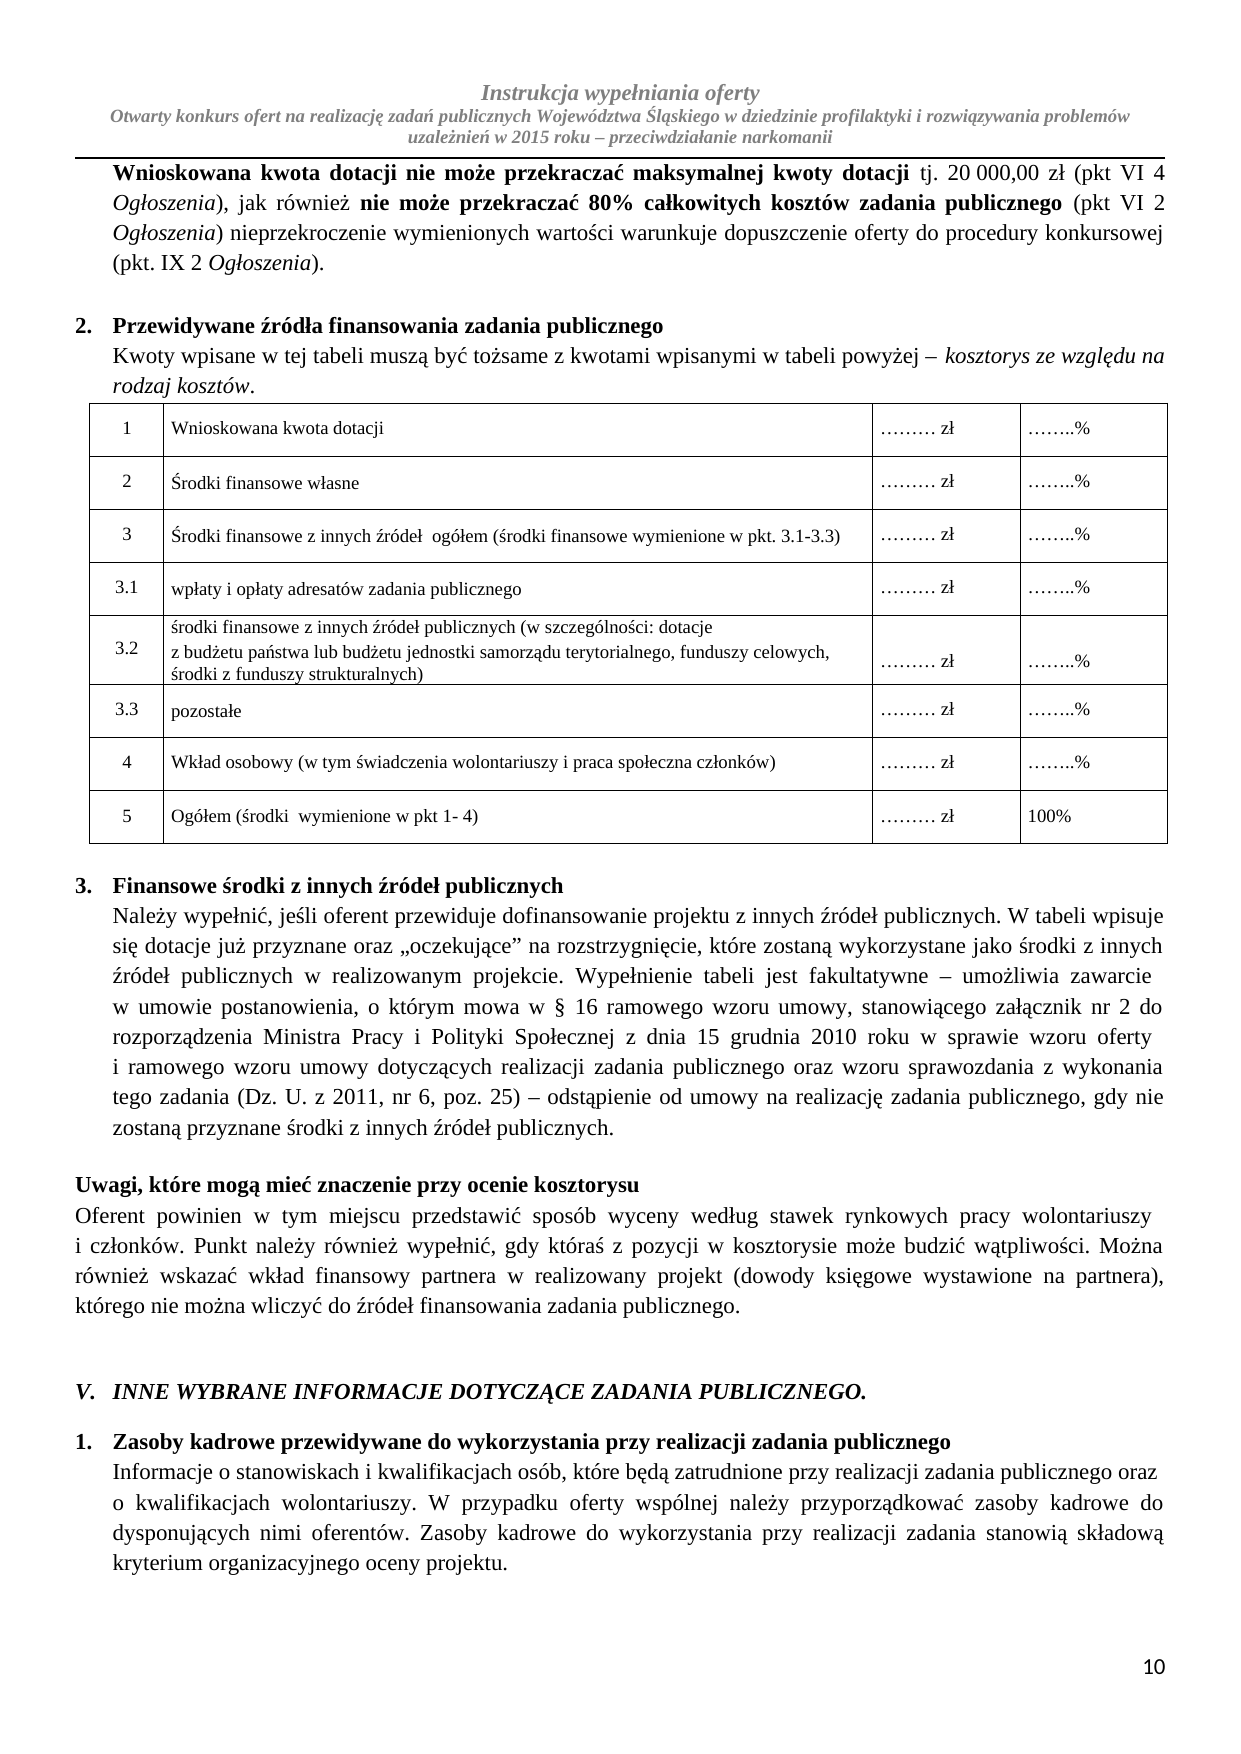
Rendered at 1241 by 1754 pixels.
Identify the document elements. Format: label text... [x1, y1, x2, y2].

table_cell ……… zł [873, 563, 1020, 615]
table_cell ……..% [1021, 685, 1167, 737]
table_header ……..% [1021, 404, 1167, 456]
table_header 1 [90, 404, 163, 456]
text Uwagi, które mogą mieć znaczenie przy ocenie kosztorysu [75, 1171, 1165, 1198]
list Przewidywane źródła finansowania zadania publicznego [75, 312, 1165, 338]
table_cell Ogółem (środki wymienione w pkt 1- 4) [164, 791, 872, 843]
table_cell ……… zł [873, 616, 1020, 684]
list Zasoby kadrowe przewidywane do wykorzystania przy realizacji zadania publicznego [75, 1428, 1165, 1454]
table_header Wnioskowana kwota dotacji [164, 404, 872, 456]
table_cell 3.3 [90, 685, 163, 737]
list Należy wypełnić, jeśli oferent przewiduje dofinansowanie projektu z innych źródeł publicznych. W tabeli wpisuje się dotacje już przyznane oraz „oczekujące” na rozstrzygnięcie, które zostaną wykorzystane jako środki z innych źródeł publicznych w realizowanym projekcie. Wypełnienie tabeli jest fakultatywne – umożliwia zawarcie w umowie postanowienia, o którym mowa w § 16 ramowego wzoru umowy, stanowiącego załącznik nr 2 do rozporządzenia Ministra Pracy i Polityki Społecznej z dnia 15 grudnia 2010 roku w sprawie wzoru oferty i ramowego wzoru umowy dotyczących realizacji zadania publicznego oraz wzoru sprawozdania z wykonania tego zadania (Dz. U. z 2011, nr 6, poz. 25) – odstąpienie od umowy na realizację zadania publicznego, gdy nie zostaną przyznane środki z innych źródeł publicznych. [112, 902, 1165, 1140]
table_cell ……… zł [873, 510, 1020, 562]
table_cell 4 [90, 738, 163, 790]
table_cell ……..% [1021, 738, 1167, 790]
table_cell 5 [90, 791, 163, 843]
table_cell ……..% [1021, 457, 1167, 509]
table_cell ……… zł [873, 791, 1020, 843]
table_cell Środki finansowe własne [164, 457, 872, 509]
table_cell ……..% [1021, 563, 1167, 615]
table_cell wpłaty i opłaty adresatów zadania publicznego [164, 563, 872, 615]
text Oferent powinien w tym miejscu przedstawić sposób wyceny według stawek rynkowych pracy wolontariuszy i członków. Punkt należy również wypełnić, gdy któraś z pozycji w kosztorysie może budzić wątpliwości. Można również wskazać wkład finansowy partnera w realizowany projekt (dowody księgowe wystawione na partnera), którego nie można wliczyć do źródeł finansowania zadania publicznego. [75, 1202, 1165, 1319]
table_header ……… zł [873, 404, 1020, 456]
table_cell ……..% [1021, 616, 1167, 684]
table_cell Wkład osobowy (w tym świadczenia wolontariuszy i praca społeczna członków) [164, 738, 872, 790]
table_cell 3.1 [90, 563, 163, 615]
list Finansowe środki z innych źródeł publicznych [75, 872, 1165, 898]
text Wnioskowana kwota dotacji nie może przekraczać maksymalnej kwoty dotacji tj. 20 000,00 zł (pkt VI 4 Ogłoszenia), jak również nie może przekraczać 80% całkowitych kosztów zadania publicznego (pkt VI 2 Ogłoszenia) nieprzekroczenie wymienionych wartości warunkuje dopuszczenie oferty do procedury konkursowej (pkt. IX 2 Ogłoszenia). [112, 159, 1165, 276]
table_cell 100% [1021, 791, 1167, 843]
table_cell 3.2 [90, 616, 163, 684]
list Kwoty wpisane w tej tabeli muszą być tożsame z kwotami wpisanymi w tabeli powyżej – kosztorys ze względu na rodzaj kosztów. [112, 342, 1165, 399]
list INNE WYBRANE INFORMACJE DOTYCZĄCE ZADANIA PUBLICZNEGO. [75, 1378, 1165, 1404]
table_cell Środki finansowe z innych źródeł ogółem (środki finansowe wymienione w pkt. 3.1-3.3) [164, 510, 872, 562]
table_cell ……… zł [873, 457, 1020, 509]
table_cell ……… zł [873, 685, 1020, 737]
table_cell środki finansowe z innych źródeł publicznych (w szczególności: dotacje z budżetu państwa lub budżetu jednostki samorządu terytorialnego, funduszy celowych, środki z funduszy strukturalnych) [164, 616, 872, 684]
table_cell ……..% [1021, 510, 1167, 562]
table_cell pozostałe [164, 685, 872, 737]
table_cell ……… zł [873, 738, 1020, 790]
table_cell 3 [90, 510, 163, 562]
table_cell 2 [90, 457, 163, 509]
list Informacje o stanowiskach i kwalifikacjach osób, które będą zatrudnione przy realizacji zadania publicznego oraz o kwalifikacjach wolontariuszy. W przypadku oferty wspólnej należy przyporządkować zasoby kadrowe do dysponujących nimi oferentów. Zasoby kadrowe do wykorzystania przy realizacji zadania stanowią składową kryterium organizacyjnego oceny projektu. [112, 1458, 1165, 1575]
